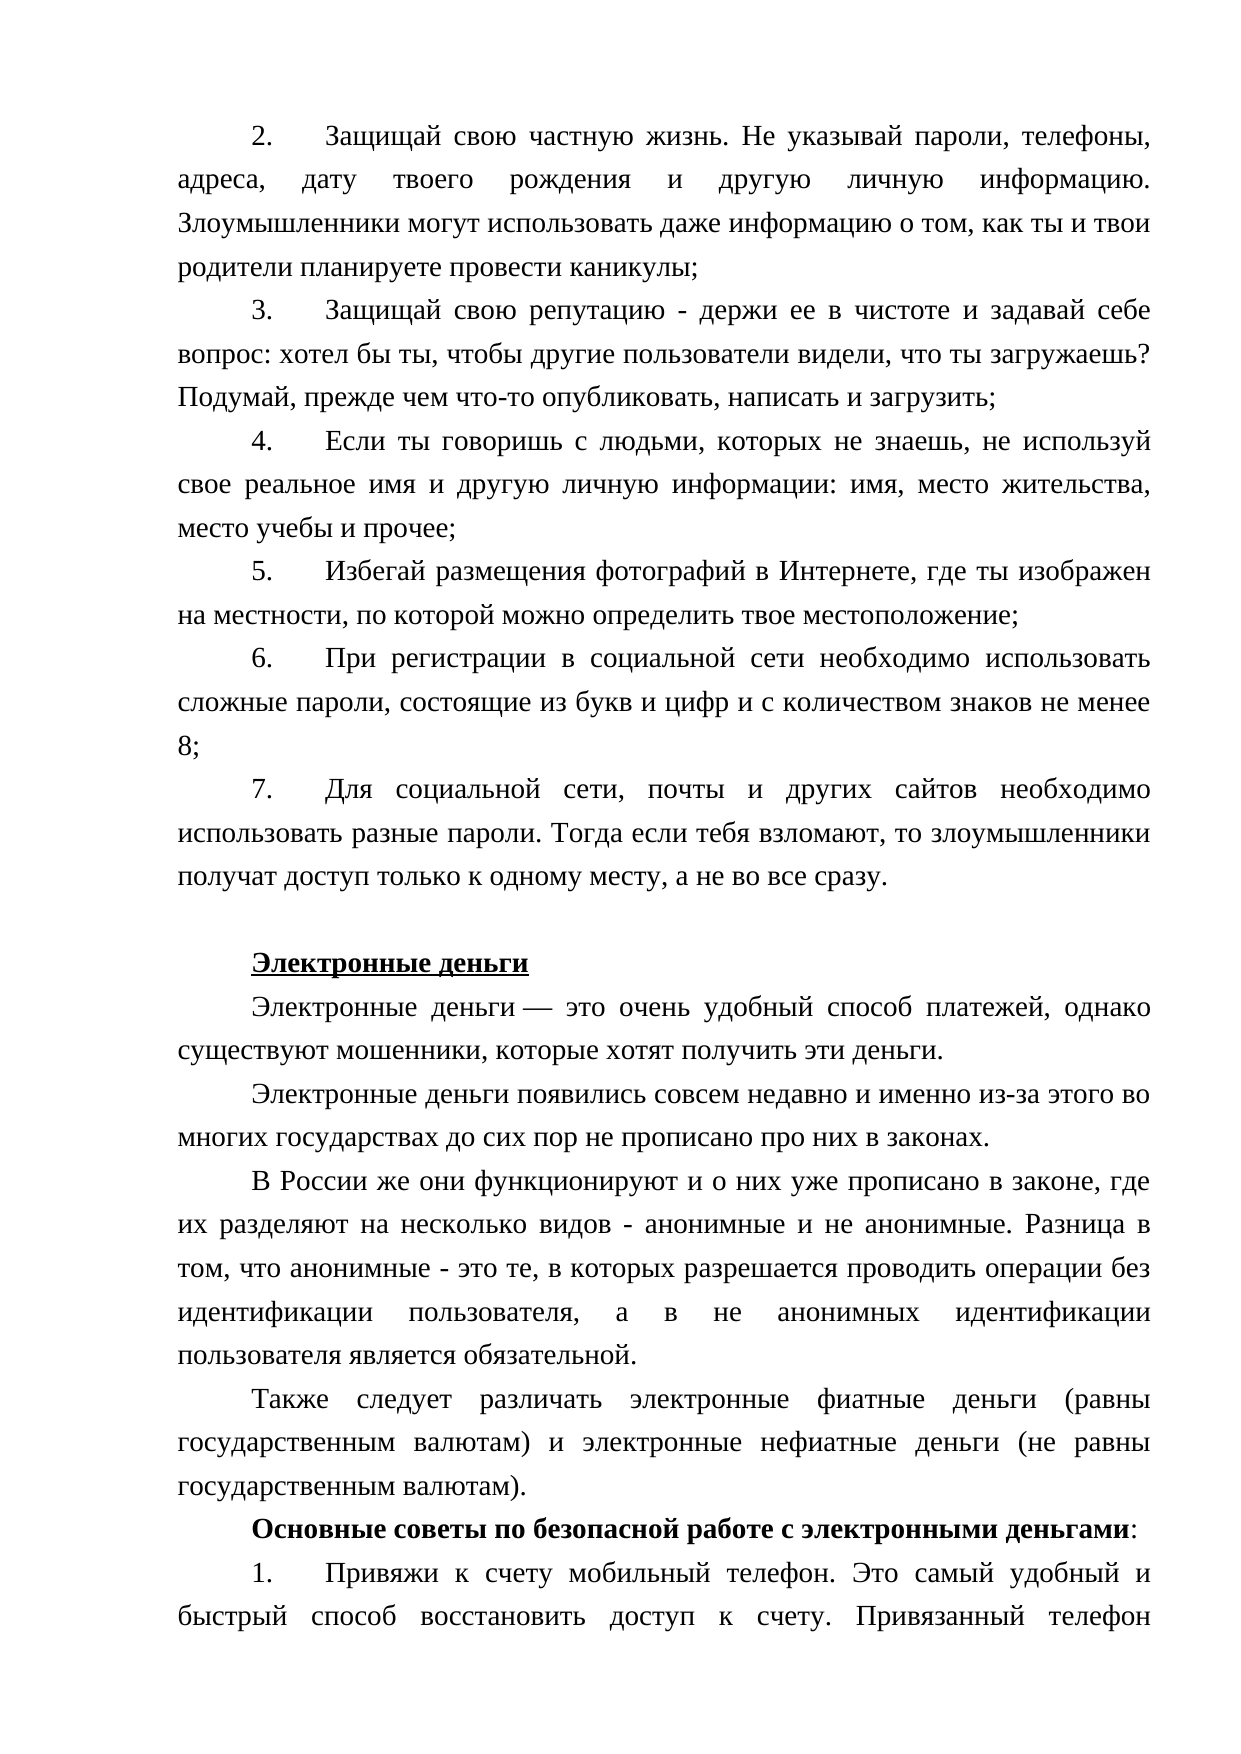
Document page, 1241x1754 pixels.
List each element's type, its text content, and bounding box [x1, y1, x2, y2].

list Защищай свою репутацию - держи ее в чистоте и задавай себе вопрос: хотел бы ты, чтобы другие пользователи видели, что ты загружаешь? Подумай, прежде чем что-то опубликовать, написать и загрузить; [177, 292, 1152, 413]
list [177, 1555, 1152, 1632]
list Для социальной сети, почты и других сайтов необходимо использовать разные пароли. Тогда если тебя взломают, то злоумышленники получат доступ только к одному месту, а не во все сразу. [177, 771, 1152, 892]
list Избегай размещения фотографий в Интернете, где ты изображен на местности, по которой можно определить твое местоположение; [177, 553, 1152, 631]
text В России же они функционируют и о них уже прописано в законе, где их разделяют на несколько видов - анонимные и не анонимные. Разница в том, что анонимные - это те, в которых разрешается проводить операции без идентификации пользователя, а в не анонимных идентификации пользователя является обязательной. [177, 1163, 1152, 1371]
text Основные советы по безопасной работе с электронными деньгами: [177, 1511, 1152, 1545]
list Защищай свою частную жизнь. Не указывай пароли, телефоны, адреса, дату твоего рождения и другую личную информацию. Злоумышленники могут использовать даже информацию о том, как ты и твои родители планируете провести каникулы; [177, 118, 1152, 282]
text Также следует различать электронные фиатные деньги (равны государственным валютам) и электронные нефиатные деньги (не равны государственным валютам). [177, 1381, 1152, 1501]
text Электронные деньги [177, 945, 1152, 979]
text Электронные деньги — это очень удобный способ платежей, однако существуют мошенники, которые хотят получить эти деньги. [177, 989, 1152, 1066]
text Электронные деньги появились совсем недавно и именно из-за этого во многих государствах до сих пор не прописано про них в законах. [177, 1076, 1152, 1153]
list Если ты говоришь с людьми, которых не знаешь, не используй свое реальное имя и другую личную информации: имя, место жительства, место учебы и прочее; [177, 423, 1152, 543]
list При регистрации в социальной сети необходимо использовать сложные пароли, состоящие из букв и цифр и с количеством знаков не менее 8; [177, 641, 1152, 761]
